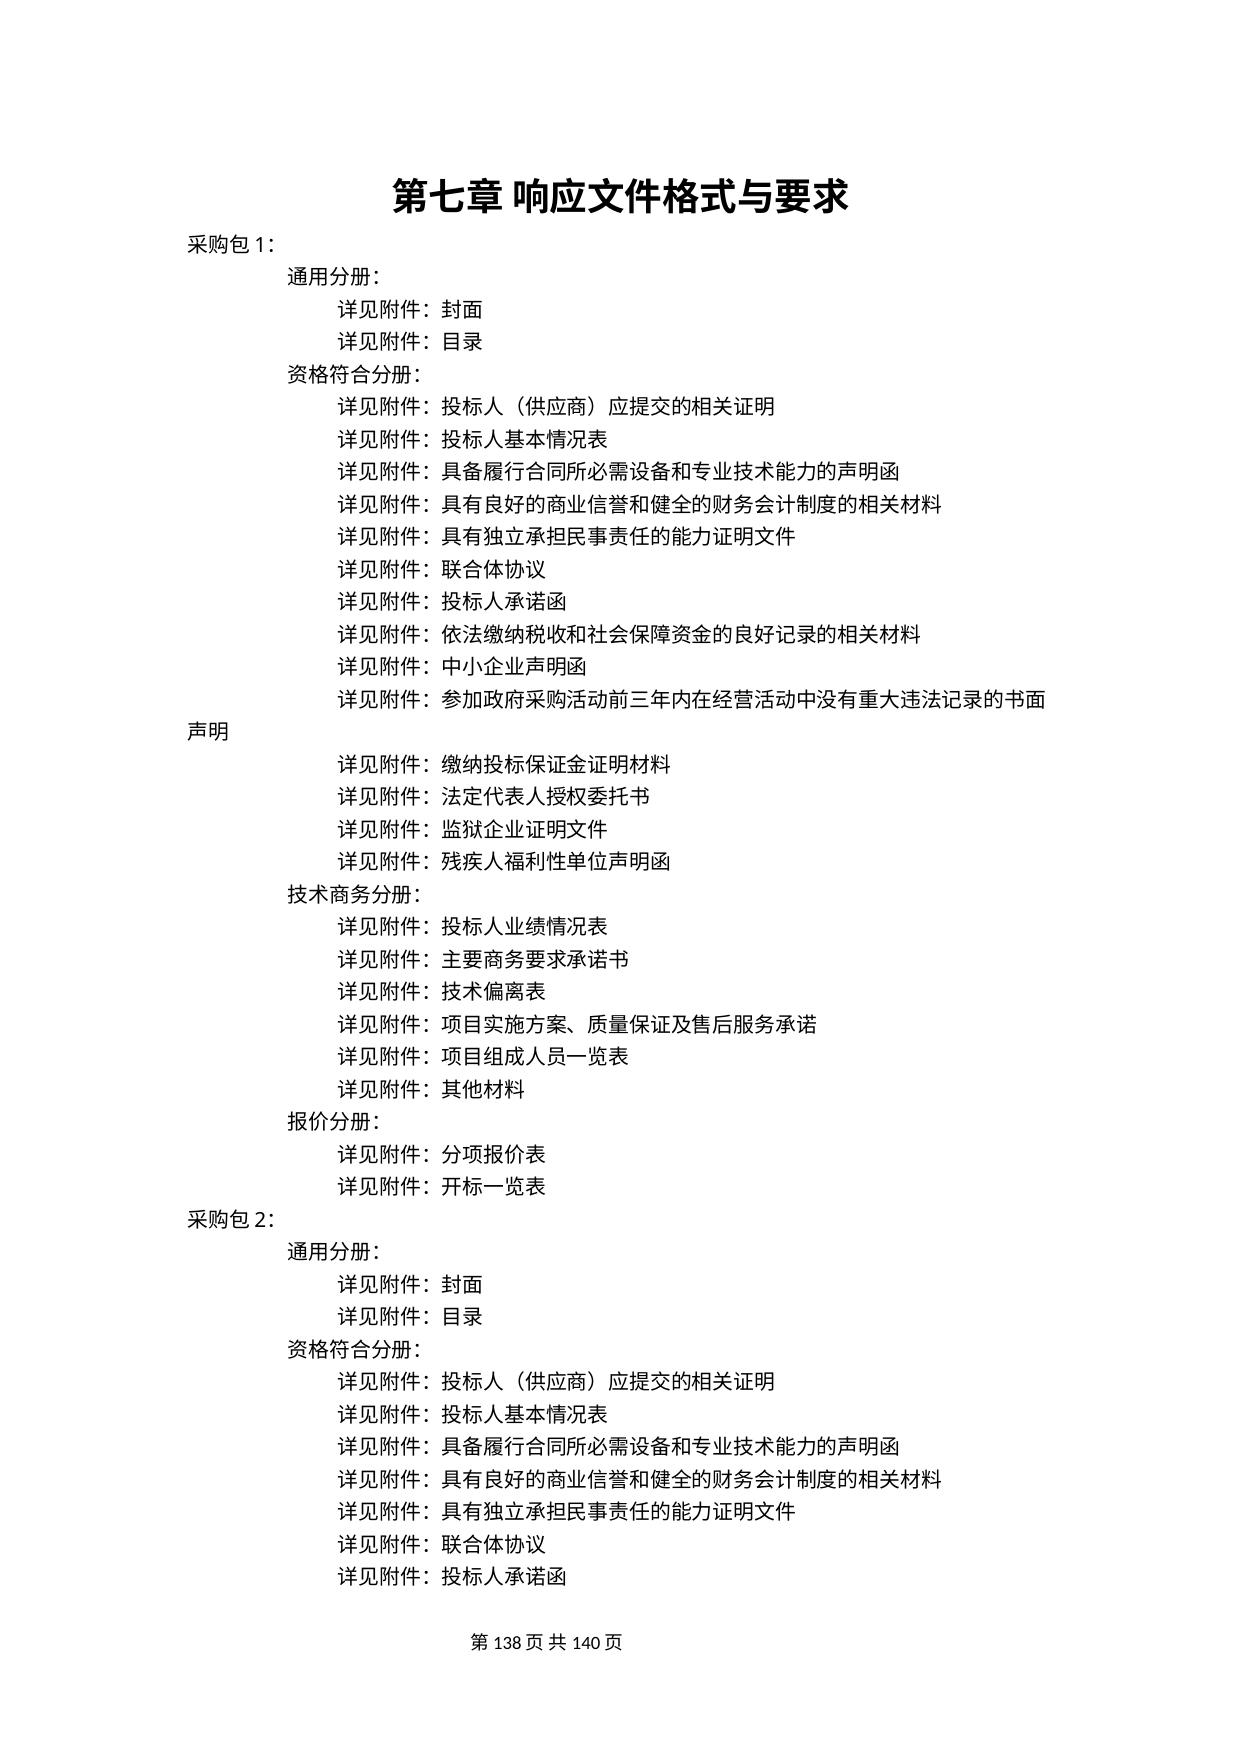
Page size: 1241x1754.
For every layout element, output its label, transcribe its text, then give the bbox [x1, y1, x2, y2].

text 资格符合分册： [187, 1332, 1053, 1364]
text 详见附件：具有良好的商业信誉和健全的财务会计制度的相关材料 [187, 1462, 1053, 1494]
text 详见附件：具备履行合同所必需设备和专业技术能力的声明函 [187, 454, 1053, 487]
text 技术商务分册： [187, 877, 1053, 909]
text 报价分册： [187, 1104, 1053, 1137]
text 详见附件：投标人承诺函 [187, 584, 1053, 617]
text 详见附件：目录 [187, 324, 1053, 357]
text 详见附件：投标人承诺函 [187, 1559, 1053, 1592]
text 详见附件：具有独立承担民事责任的能力证明文件 [187, 1494, 1053, 1527]
text 详见附件：残疾人福利性单位声明函 [187, 844, 1053, 877]
text 详见附件：参加政府采购活动前三年内在经营活动中没有重大违法记录的书面声明 [187, 682, 1053, 747]
text 详见附件：联合体协议 [187, 552, 1053, 584]
text 详见附件：中小企业声明函 [187, 649, 1053, 682]
text 详见附件：目录 [187, 1299, 1053, 1332]
text 详见附件：封面 [187, 1267, 1053, 1299]
text 详见附件：主要商务要求承诺书 [187, 942, 1053, 974]
text 详见附件：投标人（供应商）应提交的相关证明 [187, 1364, 1053, 1397]
text 详见附件：投标人（供应商）应提交的相关证明 [187, 389, 1053, 422]
text 详见附件：项目组成人员一览表 [187, 1039, 1053, 1072]
text 第七章 响应文件格式与要求 [187, 162, 1053, 227]
text 详见附件：法定代表人授权委托书 [187, 779, 1053, 812]
text 详见附件：联合体协议 [187, 1527, 1053, 1559]
text 详见附件：投标人基本情况表 [187, 422, 1053, 454]
text 详见附件：投标人基本情况表 [187, 1397, 1053, 1429]
text 采购包1： [187, 227, 1053, 259]
text 通用分册： [187, 259, 1053, 292]
text 详见附件：具有独立承担民事责任的能力证明文件 [187, 519, 1053, 552]
text 详见附件：其他材料 [187, 1072, 1053, 1104]
text 通用分册： [187, 1234, 1053, 1267]
text 采购包2： [187, 1202, 1053, 1234]
text 详见附件：具有良好的商业信誉和健全的财务会计制度的相关材料 [187, 487, 1053, 519]
text 详见附件：监狱企业证明文件 [187, 812, 1053, 844]
text 详见附件：缴纳投标保证金证明材料 [187, 747, 1053, 779]
text 资格符合分册： [187, 357, 1053, 389]
text 详见附件：具备履行合同所必需设备和专业技术能力的声明函 [187, 1429, 1053, 1462]
text 详见附件：依法缴纳税收和社会保障资金的良好记录的相关材料 [187, 617, 1053, 649]
text 详见附件：投标人业绩情况表 [187, 909, 1053, 942]
text 详见附件：开标一览表 [187, 1169, 1053, 1202]
text 详见附件：技术偏离表 [187, 974, 1053, 1007]
text 详见附件：封面 [187, 292, 1053, 324]
text 详见附件：项目实施方案、质量保证及售后服务承诺 [187, 1007, 1053, 1039]
text 详见附件：分项报价表 [187, 1137, 1053, 1169]
